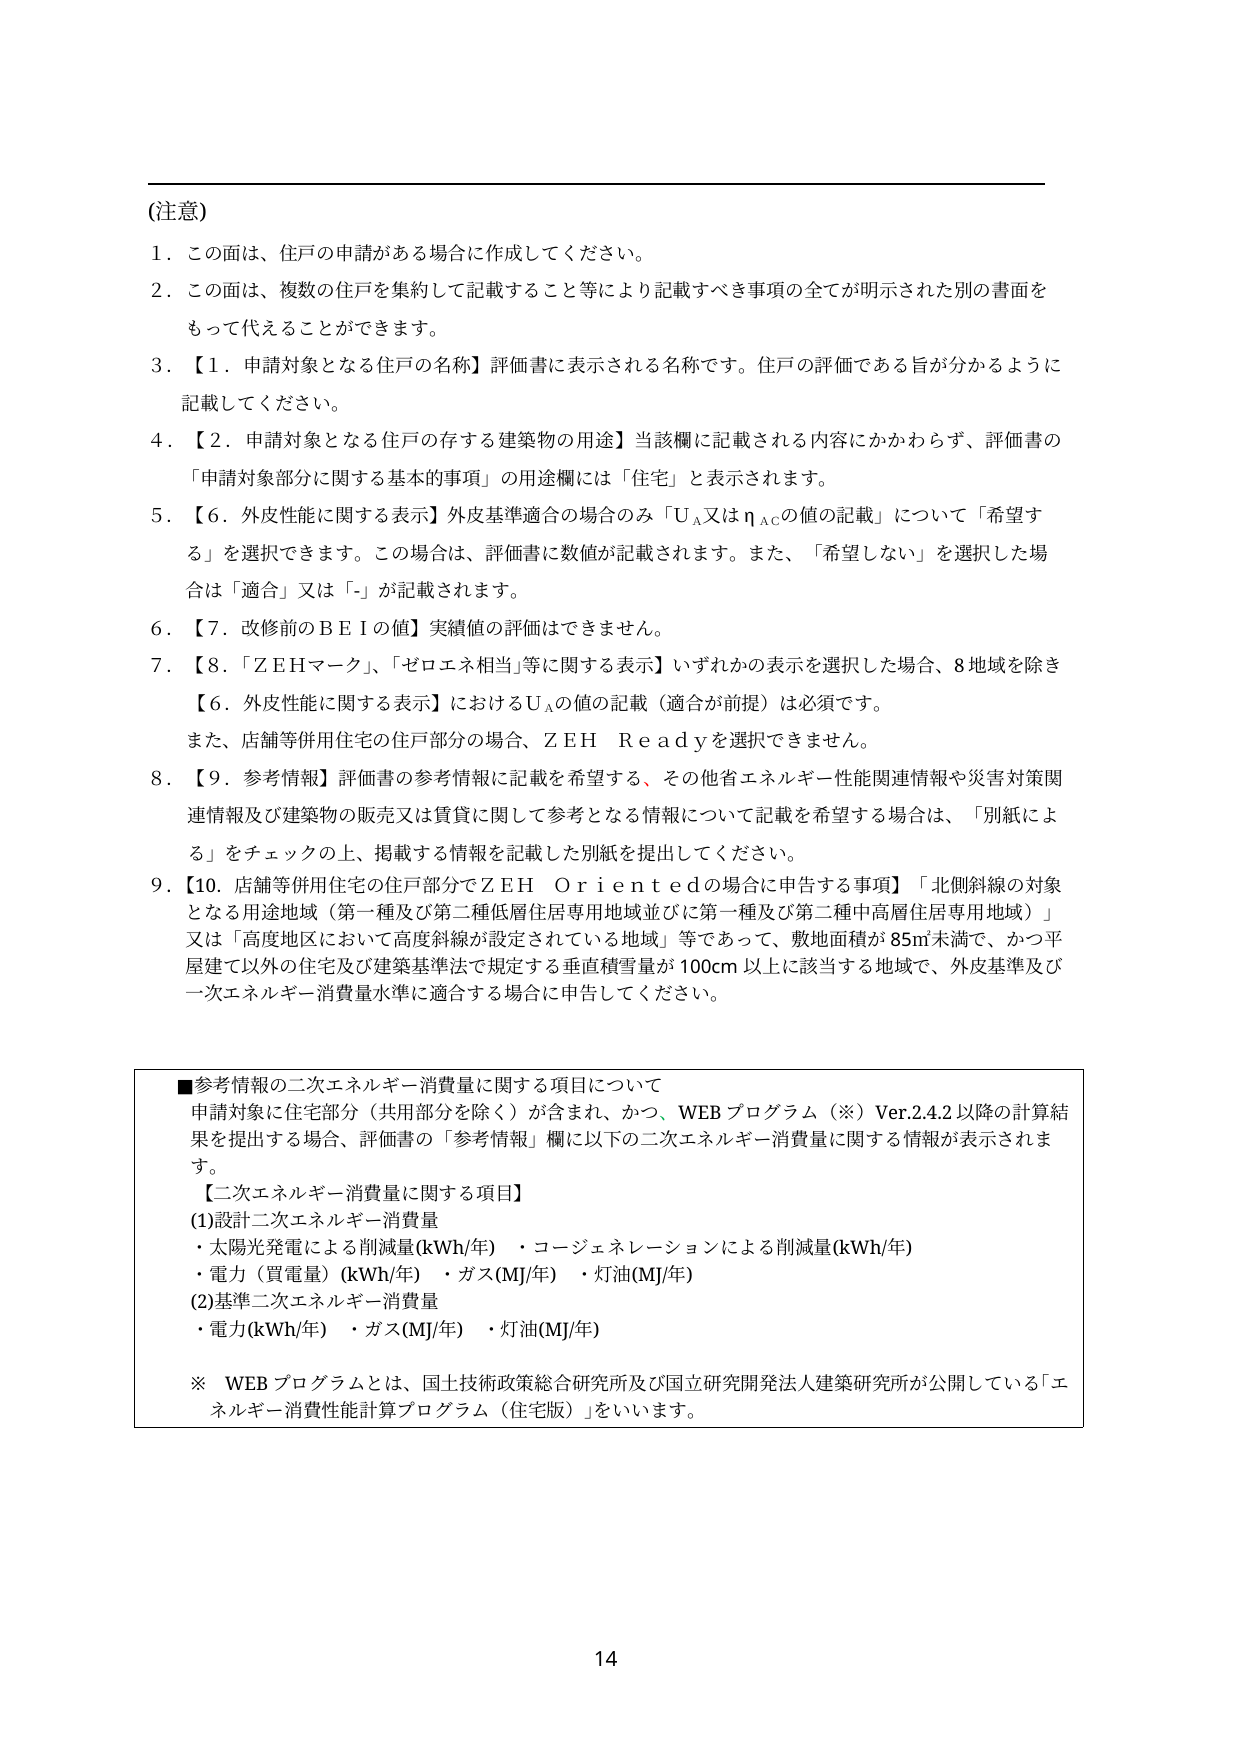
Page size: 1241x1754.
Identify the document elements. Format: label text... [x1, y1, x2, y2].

text ４．【２．申請対象となる住戸の存する建築物の用途】当該欄に記載される内容にかかわらず、評価書の「申請対象部分に関する基本的事項」の用途欄には「住宅」と表示されます。 [148, 421, 1063, 496]
text ９. 【10．店舗等併用住宅の住戸部分でＺＥＨ Ｏｒｉｅｎｔｅｄの場合に申告する事項】「北側斜線の対象となる用途地域（第一種及び第二種低層住居専用地域並びに第一種及び第二種中高層住居専用地域）」又は「高度地区において高度斜線が設定されている地域」等であって、敷地面積が85㎡未満で、かつ平屋建て以外の住宅及び建築基準法で規定する垂直積雪量が100cm 以上に該当する地域で、外皮基準及び一次エネルギー消費量水準に適合する場合に申告してください。 [148, 871, 1063, 1006]
text また、店舗等併用住宅の住戸部分の場合、ＺＥＨ Ｒｅａｄｙを選択できません。 [148, 721, 1063, 759]
text ６．【７．改修前のＢＥＩの値】実績値の評価はできません。 [148, 609, 1063, 646]
text ２．この面は、複数の住戸を集約して記載すること等により記載すべき事項の全てが明示された別の書面をもって代えることができます。 [148, 271, 1063, 346]
text (注意) [148, 191, 1063, 229]
text ５．【６．外皮性能に関する表示】外皮基準適合の場合のみ「ＵＡ又はηＡＣの値の記載」について「希望する」を選択できます。この場合は、評価書に数値が記載されます。また、「希望しない」を選択した場合は「適合」又は「-」が記載されます。 [148, 496, 1063, 609]
text １．この面は、住戸の申請がある場合に作成してください。 [148, 234, 1063, 271]
text ３．【１．申請対象となる住戸の名称】評価書に表示される名称です。住戸の評価である旨が分かるように記載してください。 [148, 346, 1063, 421]
text ８．【９．参考情報】評価書の参考情報に記載を希望する、その他省エネルギー性能関連情報や災害対策関連情報及び建築物の販売又は賃貸に関して参考となる情報について記載を希望する場合は、「別紙による」をチェックの上、掲載する情報を記載した別紙を提出してください。 [148, 759, 1063, 871]
text ７．【８．｢ＺＥＨマーク｣、｢ゼロエネ相当｣等に関する表示】いずれかの表示を選択した場合、8地域を除き【６．外皮性能に関する表示】におけるＵＡの値の記載（適合が前提）は必須です。 [148, 646, 1063, 721]
